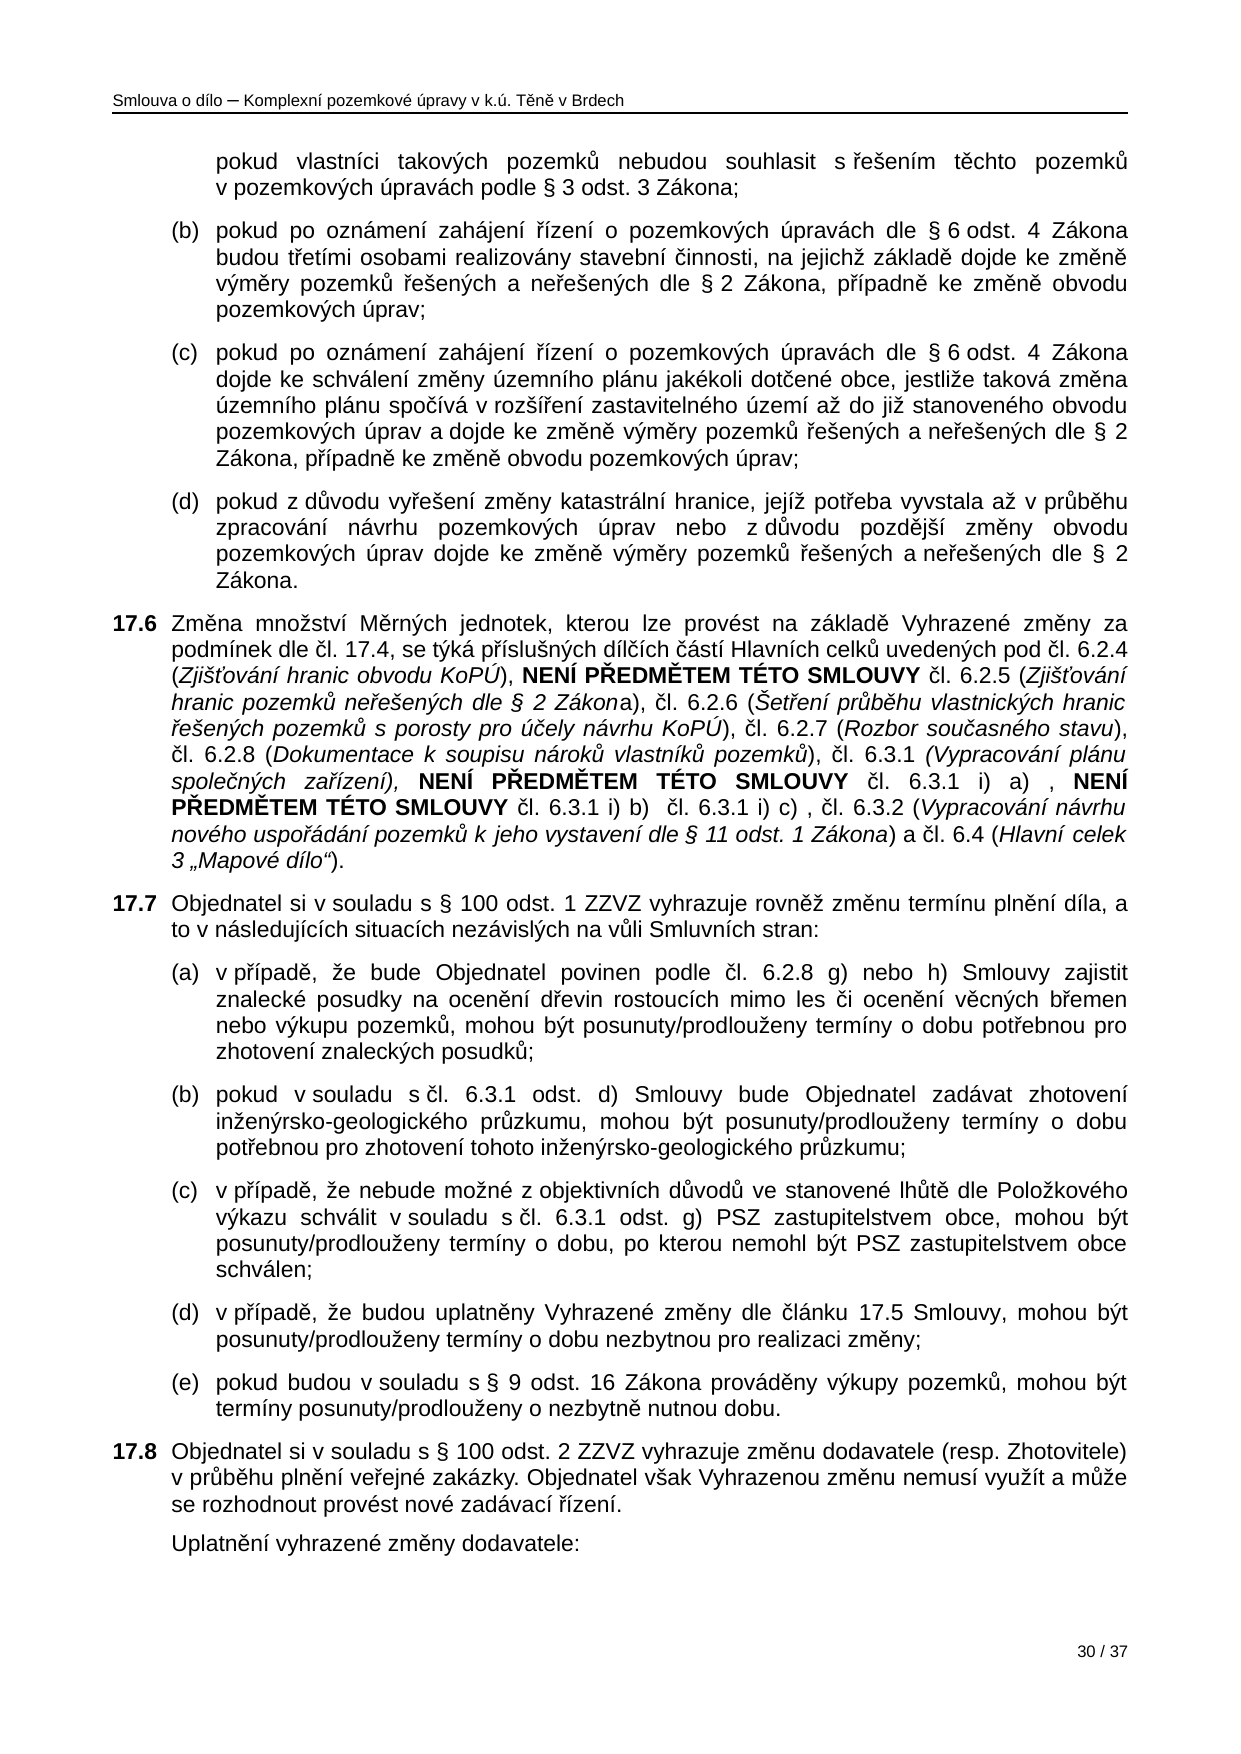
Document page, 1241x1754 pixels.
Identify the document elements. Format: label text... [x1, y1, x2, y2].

list v případě, že budou uplatněny Vyhrazené změny dle článku 17.5 Smlouvy, mohou být posunuty/prodlouženy termíny o dobu nezbytnou pro realizaci změny; [171, 1299, 1128, 1352]
text Objednatel si v souladu s § 100 odst. 2 ZZVZ vyhrazuje změnu dodavatele (resp. Zhotovitele) v průběhu plnění veřejné zakázky. Objednatel však Vyhrazenou změnu nemusí využít a může se rozhodnout provést nové zadávací řízení. [112, 1438, 1128, 1517]
text Změna množství Měrných jednotek, kterou lze provést na základě Vyhrazené změny za podmínek dle čl. 17.4, se týká příslušných dílčích částí Hlavních celků uvedených pod čl. 6.2.4 (Zjišťování hranic obvodu KoPÚ), NENÍ PŘEDMĚTEM TÉTO SMLOUVY čl. 6.2.5 (Zjišťování hranic pozemků neřešených dle § 2 Zákona), čl. 6.2.6 (Šetření průběhu vlastnických hranic řešených pozemků s porosty pro účely návrhu KoPÚ), čl. 6.2.7 (Rozbor současného stavu), čl. 6.2.8 (Dokumentace k soupisu nároků vlastníků pozemků), čl. 6.3.1 (Vypracování plánu společných zařízení), NENÍ PŘEDMĚTEM TÉTO SMLOUVY čl. 6.3.1 i) a) , NENÍ PŘEDMĚTEM TÉTO SMLOUVY čl. 6.3.1 i) b) čl. 6.3.1 i) c) , čl. 6.3.2 (Vypracování návrhu nového uspořádání pozemků k jeho vystavení dle § 11 odst. 1 Zákona) a čl. 6.4 (Hlavní celek 3 „Mapové dílo“). [112, 610, 1128, 873]
list v případě, že nebude možné z objektivních důvodů ve stanovené lhůtě dle Položkového výkazu schválit v souladu s čl. 6.3.1 odst. g) PSZ zastupitelstvem obce, mohou být posunuty/prodlouženy termíny o dobu, po kterou nemohl být PSZ zastupitelstvem obce schválen; [171, 1177, 1128, 1282]
list pokud z důvodu vyřešení změny katastrální hranice, jejíž potřeba vyvstala až v průběhu zpracování návrhu pozemkových úprav nebo z důvodu pozdější změny obvodu pozemkových úprav dojde ke změně výměry pozemků řešených a neřešených dle § 2 Zákona. [171, 488, 1128, 593]
text Objednatel si v souladu s § 100 odst. 1 ZZVZ vyhrazuje rovněž změnu termínu plnění díla, a to v následujících situacích nezávislých na vůli Smluvních stran: [112, 890, 1128, 943]
list pokud v souladu s čl. 6.3.1 odst. d) Smlouvy bude Objednatel zadávat zhotovení inženýrsko-geologického průzkumu, mohou být posunuty/prodlouženy termíny o dobu potřebnou pro zhotovení tohoto inženýrsko-geologického průzkumu; [171, 1081, 1128, 1160]
list v případě, že bude Objednatel povinen podle čl. 6.2.8 g) nebo h) Smlouvy zajistit znalecké posudky na ocenění dřevin rostoucích mimo les či ocenění věcných břemen nebo výkupu pozemků, mohou být posunuty/prodlouženy termíny o dobu potřebnou pro zhotovení znaleckých posudků; [171, 959, 1128, 1065]
list pokud po oznámení zahájení řízení o pozemkových úpravách dle § 6 odst. 4 Zákona budou třetími osobami realizovány stavební činnosti, na jejichž základě dojde ke změně výměry pozemků řešených a neřešených dle § 2 Zákona, případně ke změně obvodu pozemkových úprav; [171, 217, 1128, 322]
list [171, 148, 1128, 200]
list pokud po oznámení zahájení řízení o pozemkových úpravách dle § 6 odst. 4 Zákona dojde ke schválení změny územního plánu jakékoli dotčené obce, jestliže taková změna územního plánu spočívá v rozšíření zastavitelného území až do již stanoveného obvodu pozemkových úprav a dojde ke změně výměry pozemků řešených a neřešených dle § 2 Zákona, případně ke změně obvodu pozemkových úprav; [171, 339, 1128, 471]
list Uplatnění vyhrazené změny dodavatele: [112, 1529, 1128, 1556]
list pokud budou v souladu s § 9 odst. 16 Zákona prováděny výkupy pozemků, mohou být termíny posunuty/prodlouženy o nezbytně nutnou dobu. [171, 1368, 1128, 1421]
